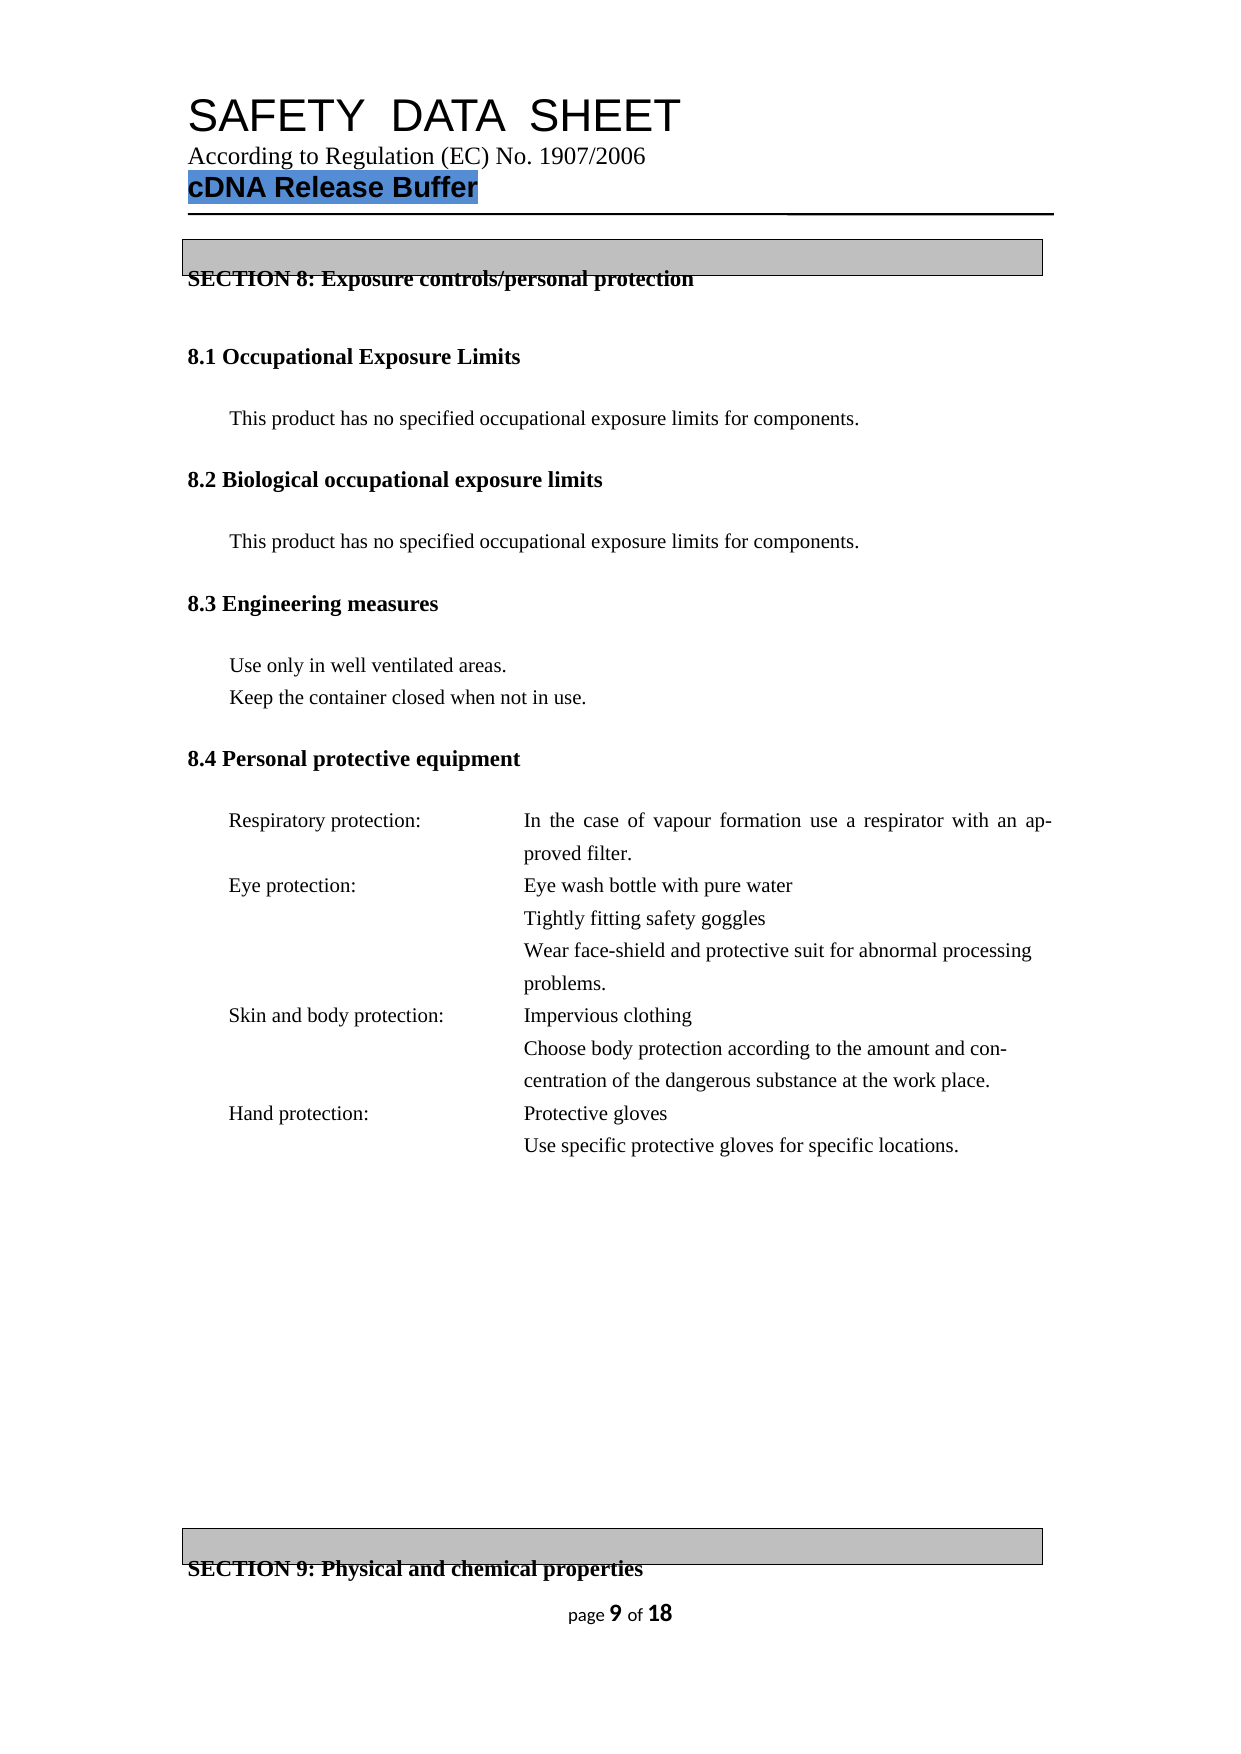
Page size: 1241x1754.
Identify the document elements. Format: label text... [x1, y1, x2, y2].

table_cell Eye wash bottle with pure water Tightly fitting safety goggles Wear face-shield and protective suit for abnormal processing problems. [512, 869, 1064, 999]
text SECTION 8: Exposure controls/personal protection [187, 262, 1053, 294]
table_header In the case of vapour formation use a respirator with an ap-proved filter. [512, 804, 1064, 869]
text Keep the container closed when not in use. [187, 681, 1053, 713]
table_cell Protective gloves Use specific protective gloves for specific locations. [512, 1097, 1064, 1162]
text This product has no specified occupational exposure limits for components. [187, 402, 1053, 434]
text 8.2 Biological occupational exposure limits [187, 463, 1053, 496]
text 8.4 Personal protective equipment [187, 742, 1053, 775]
text 8.3 Engineering measures [187, 587, 1053, 619]
table_cell Skin and body protection: [217, 999, 512, 1097]
text 8.1 Occupational Exposure Limits [187, 340, 1053, 372]
text This product has no specified occupational exposure limits for components. [187, 525, 1053, 557]
table_header Respiratory protection: [217, 804, 512, 869]
table_cell Impervious clothing Choose body protection according to the amount and con-centration of the dangerous substance at the work place. [512, 999, 1064, 1097]
table_cell Hand protection: [217, 1097, 512, 1162]
table_cell Eye protection: [217, 869, 512, 999]
text Use only in well ventilated areas. [187, 648, 1053, 681]
text SECTION 9: Physical and chemical properties [187, 1552, 1053, 1584]
